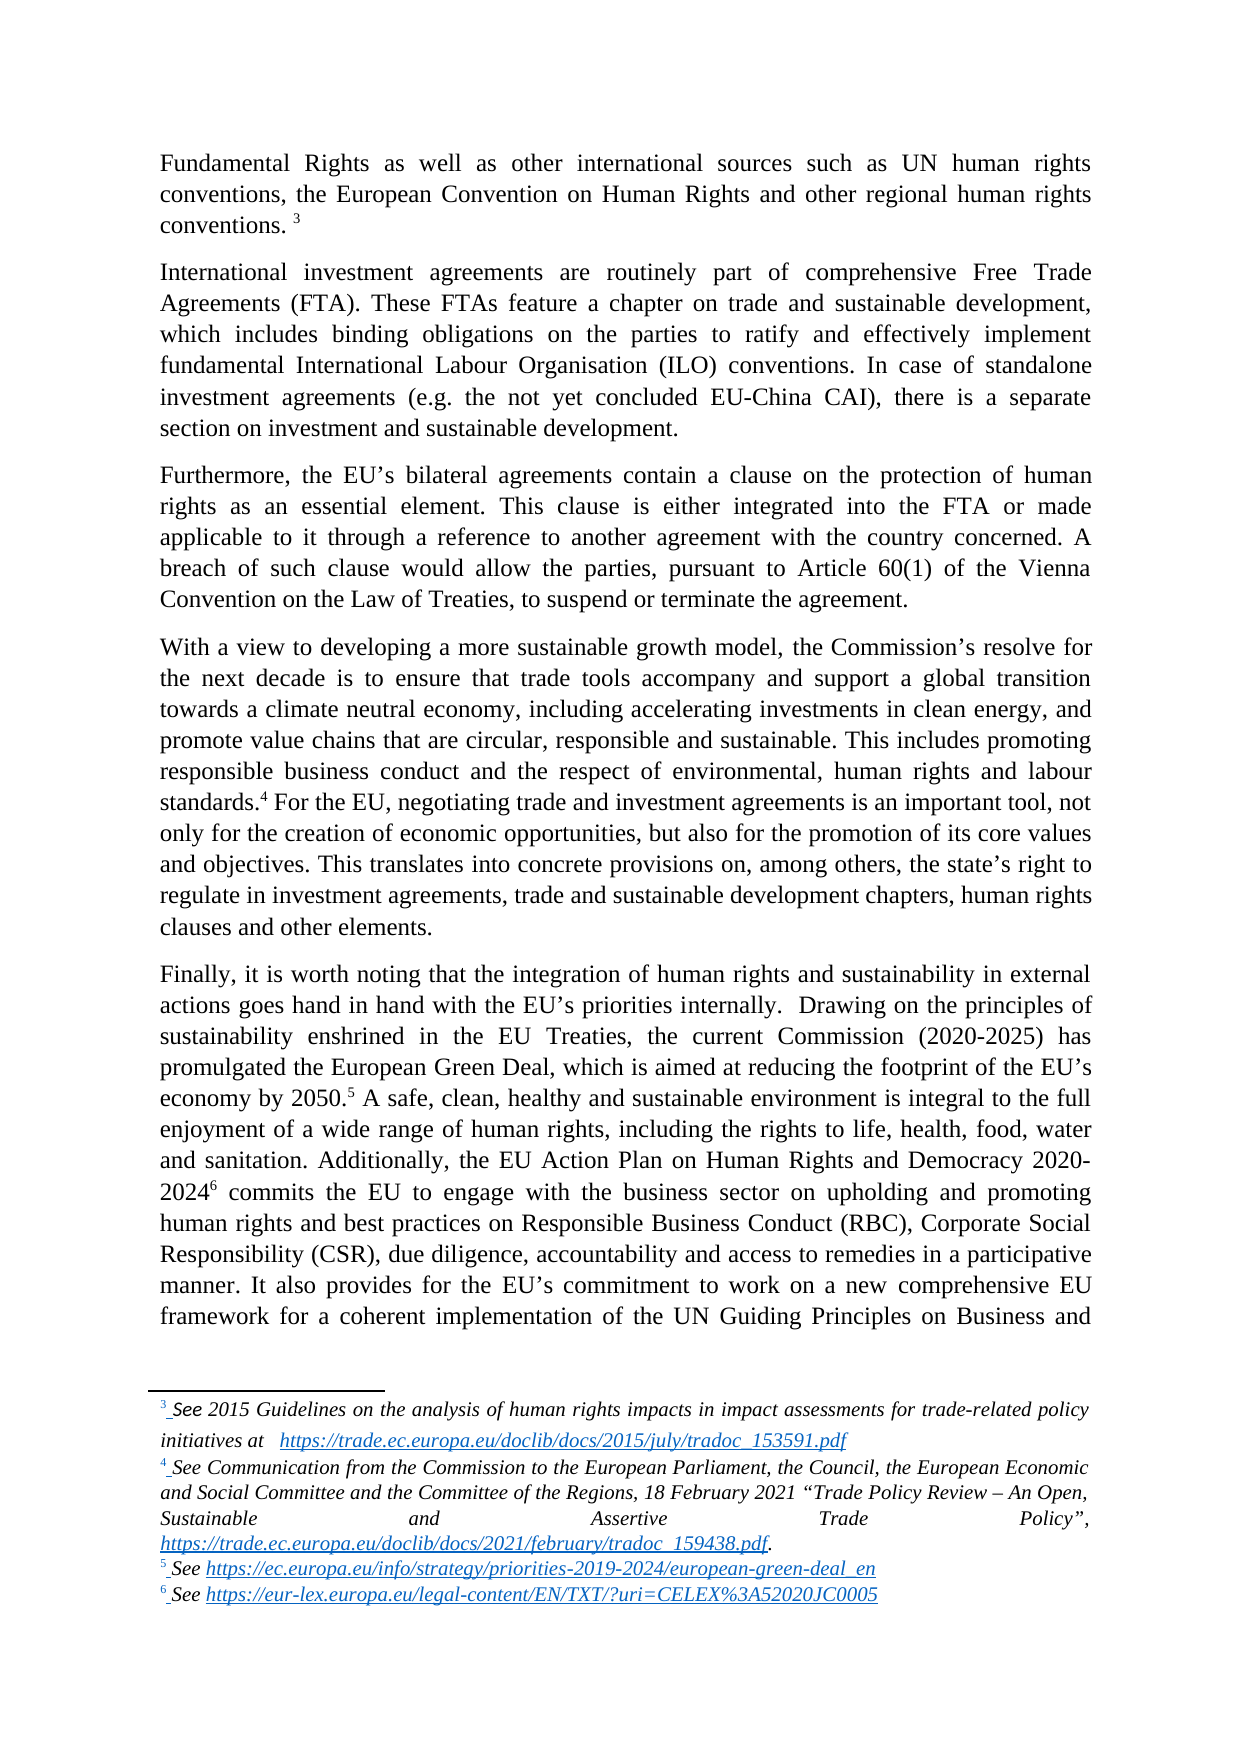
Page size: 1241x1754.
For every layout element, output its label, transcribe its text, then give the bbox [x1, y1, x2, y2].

text International investment agreements are routinely part of comprehensive Free Trade Agreements (FTA). These FTAs feature a chapter on trade and sustainable development, which includes binding obligations on the parties to ratify and effectively implement fundamental International Labour Organisation (ILO) conventions. In case of standalone investment agreements (e.g. the not yet concluded EU-China CAI), there is a separate section on investment and sustainable development. [159, 257, 1093, 441]
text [159, 148, 1093, 238]
text With a view to developing a more sustainable growth model, the Commission’s resolve for the next decade is to ensure that trade tools accompany and support a global transition towards a climate neutral economy, including accelerating investments in clean energy, and promote value chains that are circular, responsible and sustainable. This includes promoting responsible business conduct and the respect of environmental, human rights and labour standards. For the EU, negotiating trade and investment agreements is an important tool, not only for the creation of economic opportunities, but also for the promotion of its core values and objectives. This translates into concrete provisions on, among others, the state’s right to regulate in investment agreements, trade and sustainable development chapters, human rights clauses and other elements. [159, 632, 1093, 940]
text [159, 959, 1093, 1329]
text Furthermore, the EU’s bilateral agreements contain a clause on the protection of human rights as an essential element. This clause is either integrated into the FTA or made applicable to it through a reference to another agreement with the country concerned. A breach of such clause would allow the parties, pursuant to Article 60(1) of the Vienna Convention on the Law of Treaties, to suspend or terminate the agreement. [159, 460, 1093, 613]
